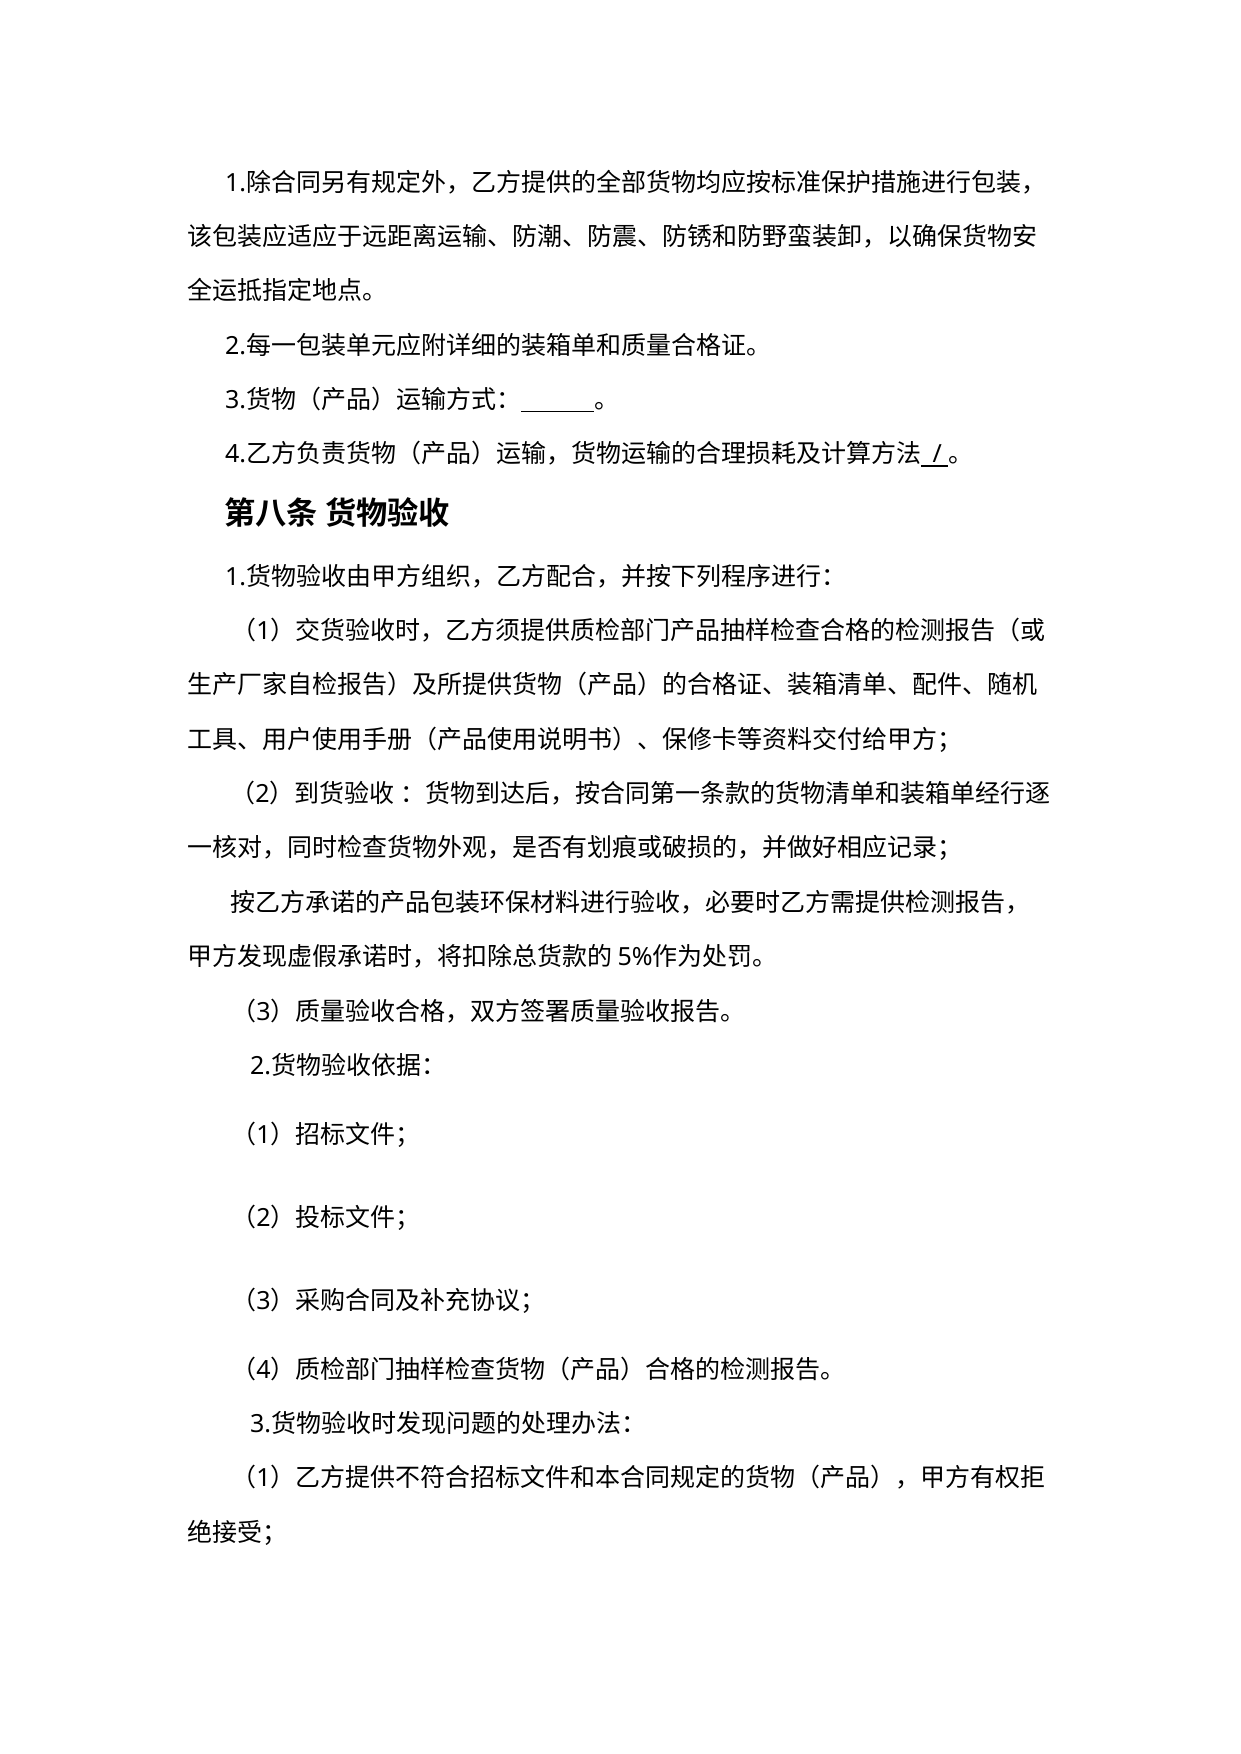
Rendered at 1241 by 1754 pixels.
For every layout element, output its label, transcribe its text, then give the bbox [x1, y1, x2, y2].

text 1.除合同另有规定外，乙方提供的全部货物均应按标准保护措施进行包装，该包装应适应于远距离运输、防潮、防震、防锈和防野蛮装卸，以确保货物安全运抵指定地点。 [187, 162, 1053, 307]
text 3.货物（产品）运输方式： 。 [187, 379, 1053, 416]
text 2.货物验收依据： [187, 1045, 1053, 1082]
text （2）投标文件； [187, 1183, 1053, 1248]
text 按乙方承诺的产品包装环保材料进行验收，必要时乙方需提供检测报告，甲方发现虚假承诺时，将扣除总货款的5%作为处罚。 [187, 882, 1053, 973]
text （3）质量验收合格，双方签署质量验收报告。 [187, 991, 1053, 1027]
text （1）招标文件； [187, 1100, 1053, 1165]
text 4.乙方负责货物（产品）运输，货物运输的合理损耗及计算方法 / 。 [187, 434, 1053, 470]
text 3.货物验收时发现问题的处理办法： [187, 1403, 1053, 1440]
text （1）交货验收时，乙方须提供质检部门产品抽样检查合格的检测报告（或生产厂家自检报告）及所提供货物（产品）的合格证、装箱清单、配件、随机工具、用户使用手册（产品使用说明书）、保修卡等资料交付给甲方； [187, 610, 1053, 755]
text （2）到货验收 ：货物到达后，按合同第一条款的货物清单和装箱单经行逐一核对，同时检查货物外观，是否有划痕或破损的，并做好相应记录； [187, 773, 1053, 864]
text 1.货物验收由甲方组织，乙方配合，并按下列程序进行： [187, 556, 1053, 592]
text （1）乙方提供不符合招标文件和本合同规定的货物（产品），甲方有权拒绝接受； [187, 1458, 1053, 1548]
text （4）质检部门抽样检查货物（产品）合格的检测报告。 [187, 1349, 1053, 1385]
text 第八条 货物验收 [187, 488, 1053, 533]
text （3）采购合同及补充协议； [187, 1266, 1053, 1331]
text 2.每一包装单元应附详细的装箱单和质量合格证。 [187, 325, 1053, 361]
